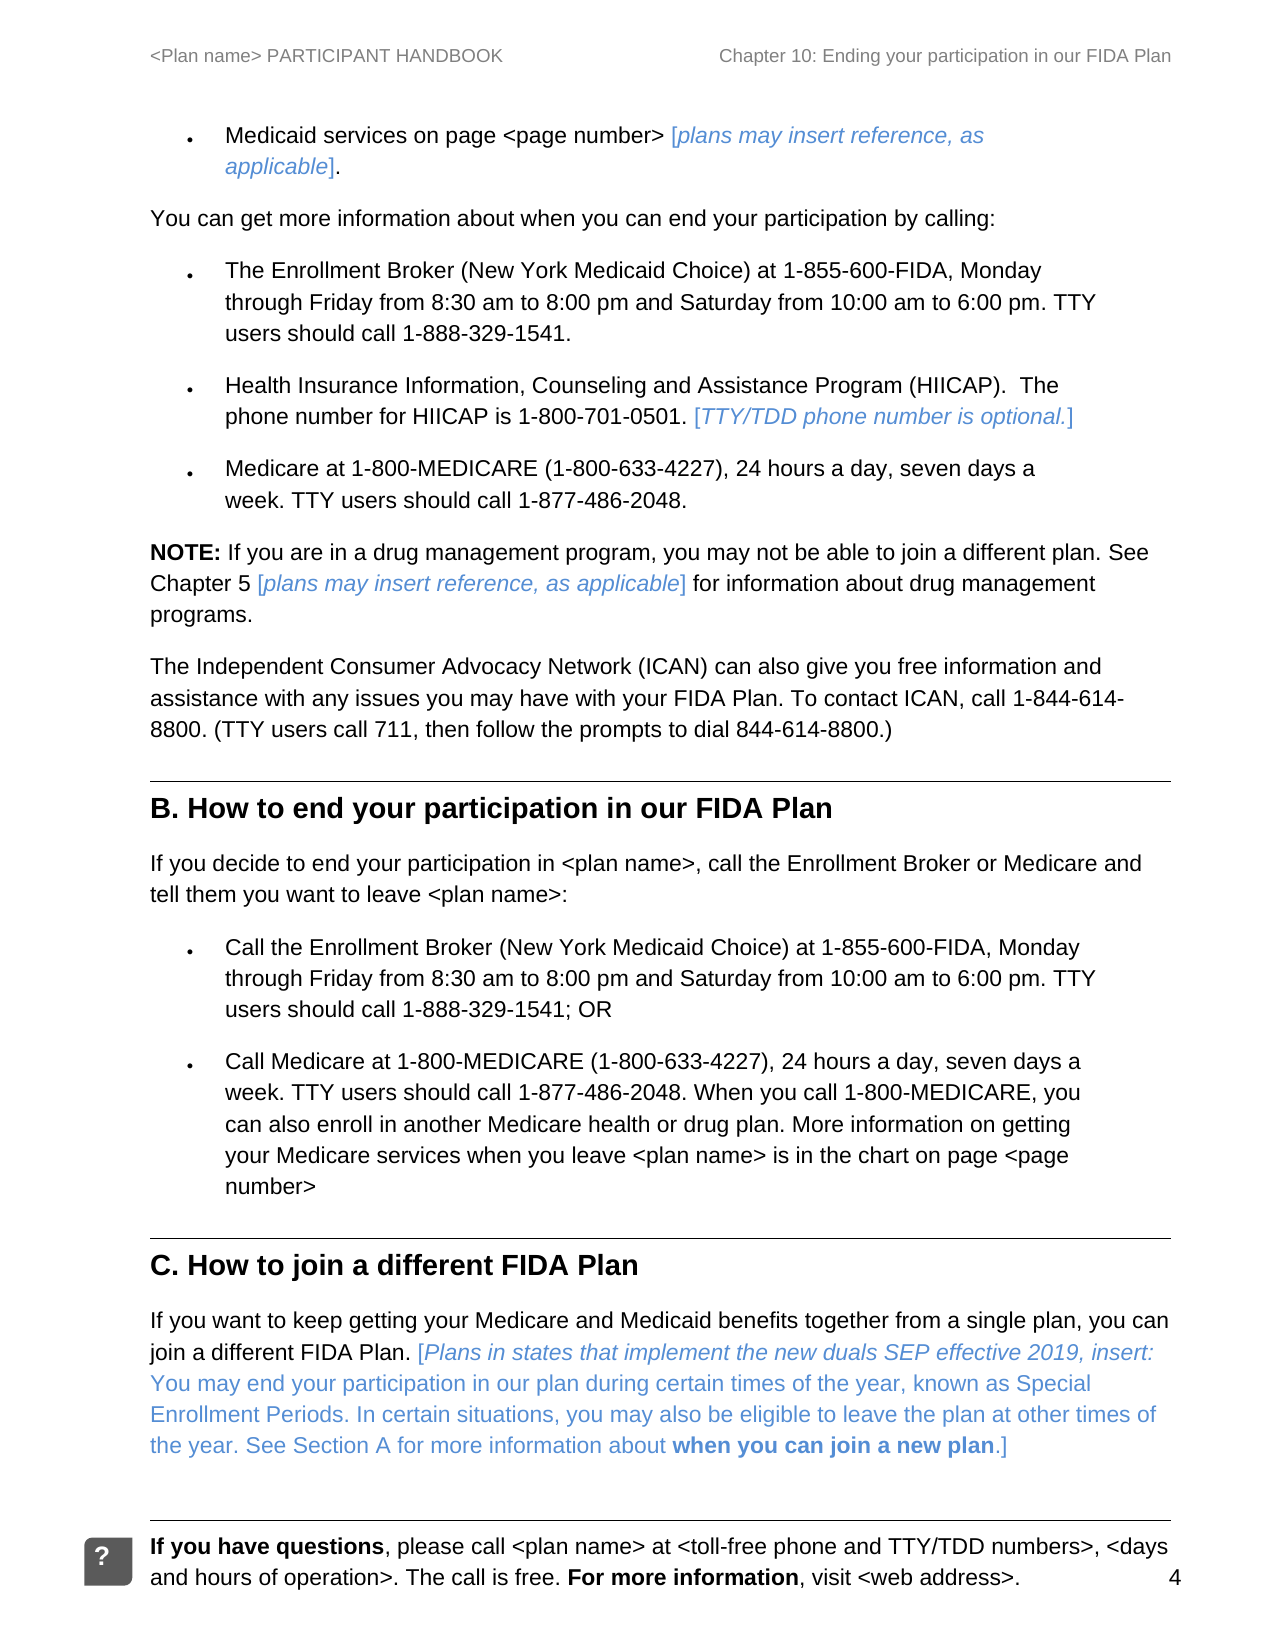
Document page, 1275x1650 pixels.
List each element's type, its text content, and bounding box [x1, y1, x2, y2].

text If you decide to end your participation in <plan name>, call the Enrollment Broker or Medicare and tell them you want to leave <plan name>: [150, 847, 1171, 909]
text B. How to end your participation in our FIDA Plan [150, 782, 1171, 826]
list Medicaid services on page <page number> [plans may insert reference, as applicable]. [187, 118, 1096, 181]
text If you want to keep getting your Medicare and Medicaid benefits together from a single plan, you can join a different FIDA Plan. [Plans in states that implement the new duals SEP effective 2019, insert: You may end your participation in our plan during certain times of the year, known as Special Enrollment Periods. In certain situations, you may also be eligible to leave the plan at other times of the year. See Section A for more information about when you can join a new plan.] [150, 1304, 1171, 1460]
text You can get more information about when you can end your participation by calling: [150, 202, 1171, 233]
text The Independent Consumer Advocacy Network (ICAN) can also give you free information and assistance with any issues you may have with your FIDA Plan. To contact ICAN, call 1-844-614-8800. (TTY users call 711, then follow the prompts to dial 844-614-8800.) [150, 650, 1171, 743]
list Medicare at 1-800-MEDICARE (1-800-633-4227), 24 hours a day, seven days a week. TTY users should call 1-877-486-2048. [187, 452, 1096, 514]
subtitle C. How to join a different FIDA Plan [150, 1239, 1171, 1283]
text NOTE: If you are in a drug management program, you may not be able to join a different plan. See Chapter 5 [plans may insert reference, as applicable] for information about drug management programs. [150, 535, 1171, 629]
list Health Insurance Information, Counseling and Assistance Program (HIICAP). The phone number for HIICAP is 1-800-701-0501. [TTY/TDD phone number is optional.] [187, 368, 1096, 431]
list The Enrollment Broker (New York Medicaid Choice) at 1-855-600-FIDA, Monday through Friday from 8:30 am to 8:00 pm and Saturday from 10:00 am to 6:00 pm. TTY users should call 1-888-329-1541. [187, 254, 1096, 348]
list Call Medicare at 1-800-MEDICARE (1-800-633-4227), 24 hours a day, seven days a week. TTY users should call 1-877-486-2048. When you call 1-800-MEDICARE, you can also enroll in another Medicare health or drug plan. More information on getting your Medicare services when you leave <plan name> is in the chart on page <page number> [187, 1044, 1096, 1201]
list Call the Enrollment Broker (New York Medicaid Choice) at 1-855-600-FIDA, Monday through Friday from 8:30 am to 8:00 pm and Saturday from 10:00 am to 6:00 pm. TTY users should call 1-888-329-1541; OR [187, 930, 1096, 1024]
